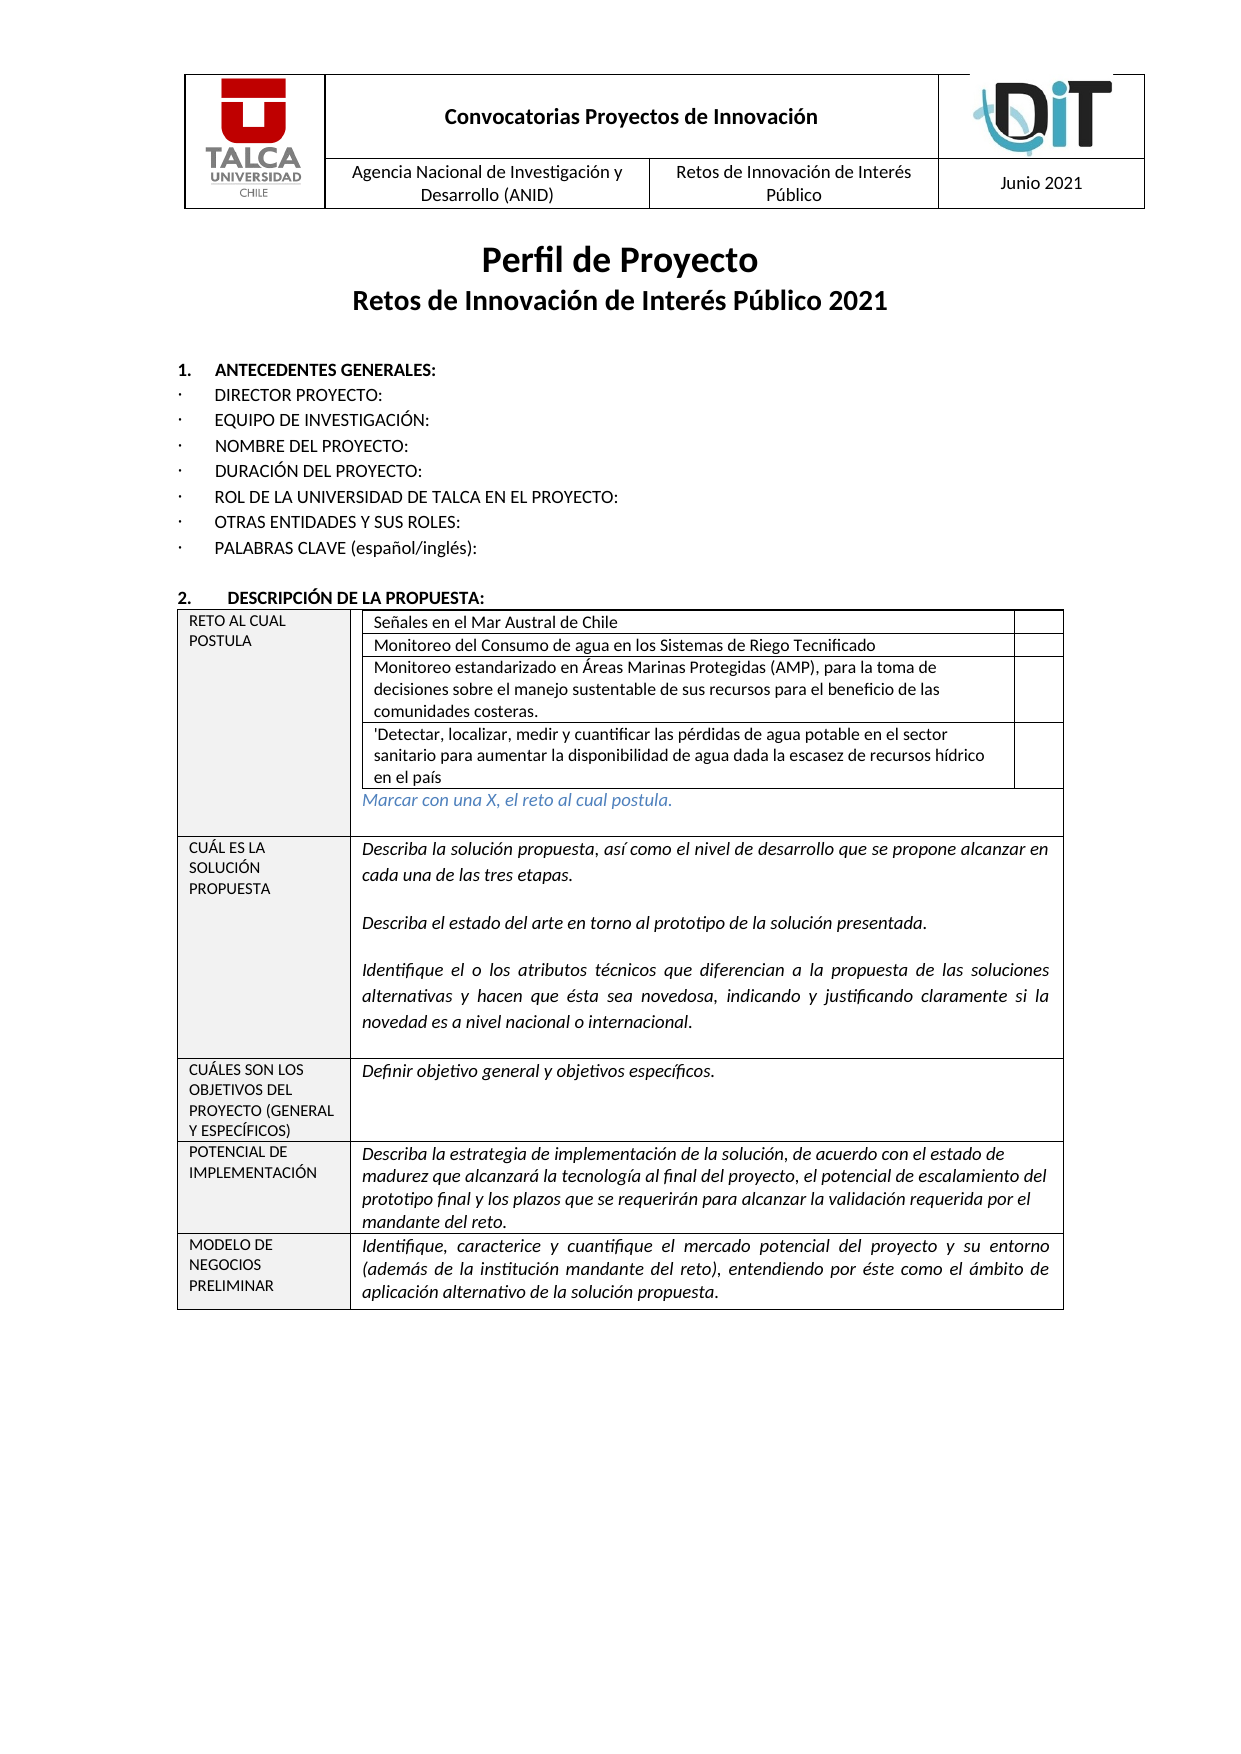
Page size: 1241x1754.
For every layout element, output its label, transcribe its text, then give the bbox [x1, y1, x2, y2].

table_cell Describa la estrategia de implementación de la solución, de acuerdo con el estado de madurez que alcanzará la tecnología al final del proyecto, el potencial de escalamiento del prototipo final y los plazos que se requerirán para alcanzar la validación requerida por el mandante del reto. [351, 1142, 1063, 1233]
text Perfil de Proyecto [177, 236, 1063, 282]
list ROL DE LA UNIVERSIDAD DE TALCA EN EL PROYECTO: [177, 483, 1063, 509]
list NOMBRE DEL PROYECTO: [177, 432, 1063, 458]
picture [969, 74, 1114, 158]
list EQUIPO DE INVESTIGACIÓN: [177, 407, 1063, 432]
table_cell POTENCIAL DE IMPLEMENTACIÓN [178, 1142, 350, 1233]
list DESCRIPCIÓN DE LA PROPUESTA: [177, 586, 1063, 609]
text Retos de Innovación de Interés Público 2021 [177, 282, 1063, 318]
table_cell MODELO DE NEGOCIOS PRELIMINAR [178, 1234, 350, 1309]
table_cell CUÁLES SON LOS OBJETIVOS DEL PROYECTO (GENERAL Y ESPECÍFICOS) [178, 1059, 350, 1141]
table_header Marcar con una X, el reto al cual postula. [351, 610, 1063, 836]
list DURACIÓN DEL PROYECTO: [177, 458, 1063, 483]
table_header RETO AL CUAL POSTULA [178, 610, 350, 836]
list DIRECTOR PROYECTO: [177, 381, 1063, 407]
list PALABRAS CLAVE (español/inglés): [177, 534, 1063, 560]
picture [201, 75, 305, 202]
list ANTECEDENTES GENERALES: [177, 358, 1063, 381]
table_cell CUÁL ES LA SOLUCIÓN PROPUESTA [178, 837, 350, 1058]
table_cell Identifique, caracterice y cuantifique el mercado potencial del proyecto y su entorno (además de la institución mandante del reto), entendiendo por éste como el ámbito de aplicación alternativo de la solución propuesta. [351, 1234, 1063, 1309]
table_cell Definir objetivo general y objetivos específicos. [351, 1059, 1063, 1141]
table_cell Describa la solución propuesta, así como el nivel de desarrollo que se propone alcanzar en cada una de las tres etapas. Describa el estado del arte en torno al prototipo de la solución presentada. Identifique el o los atributos técnicos que diferencian a la propuesta de las soluciones alternativas y hacen que ésta sea novedosa, indicando y justificando claramente si la novedad es a nivel nacional o internacional. [351, 837, 1063, 1058]
list OTRAS ENTIDADES Y SUS ROLES: [177, 509, 1063, 534]
